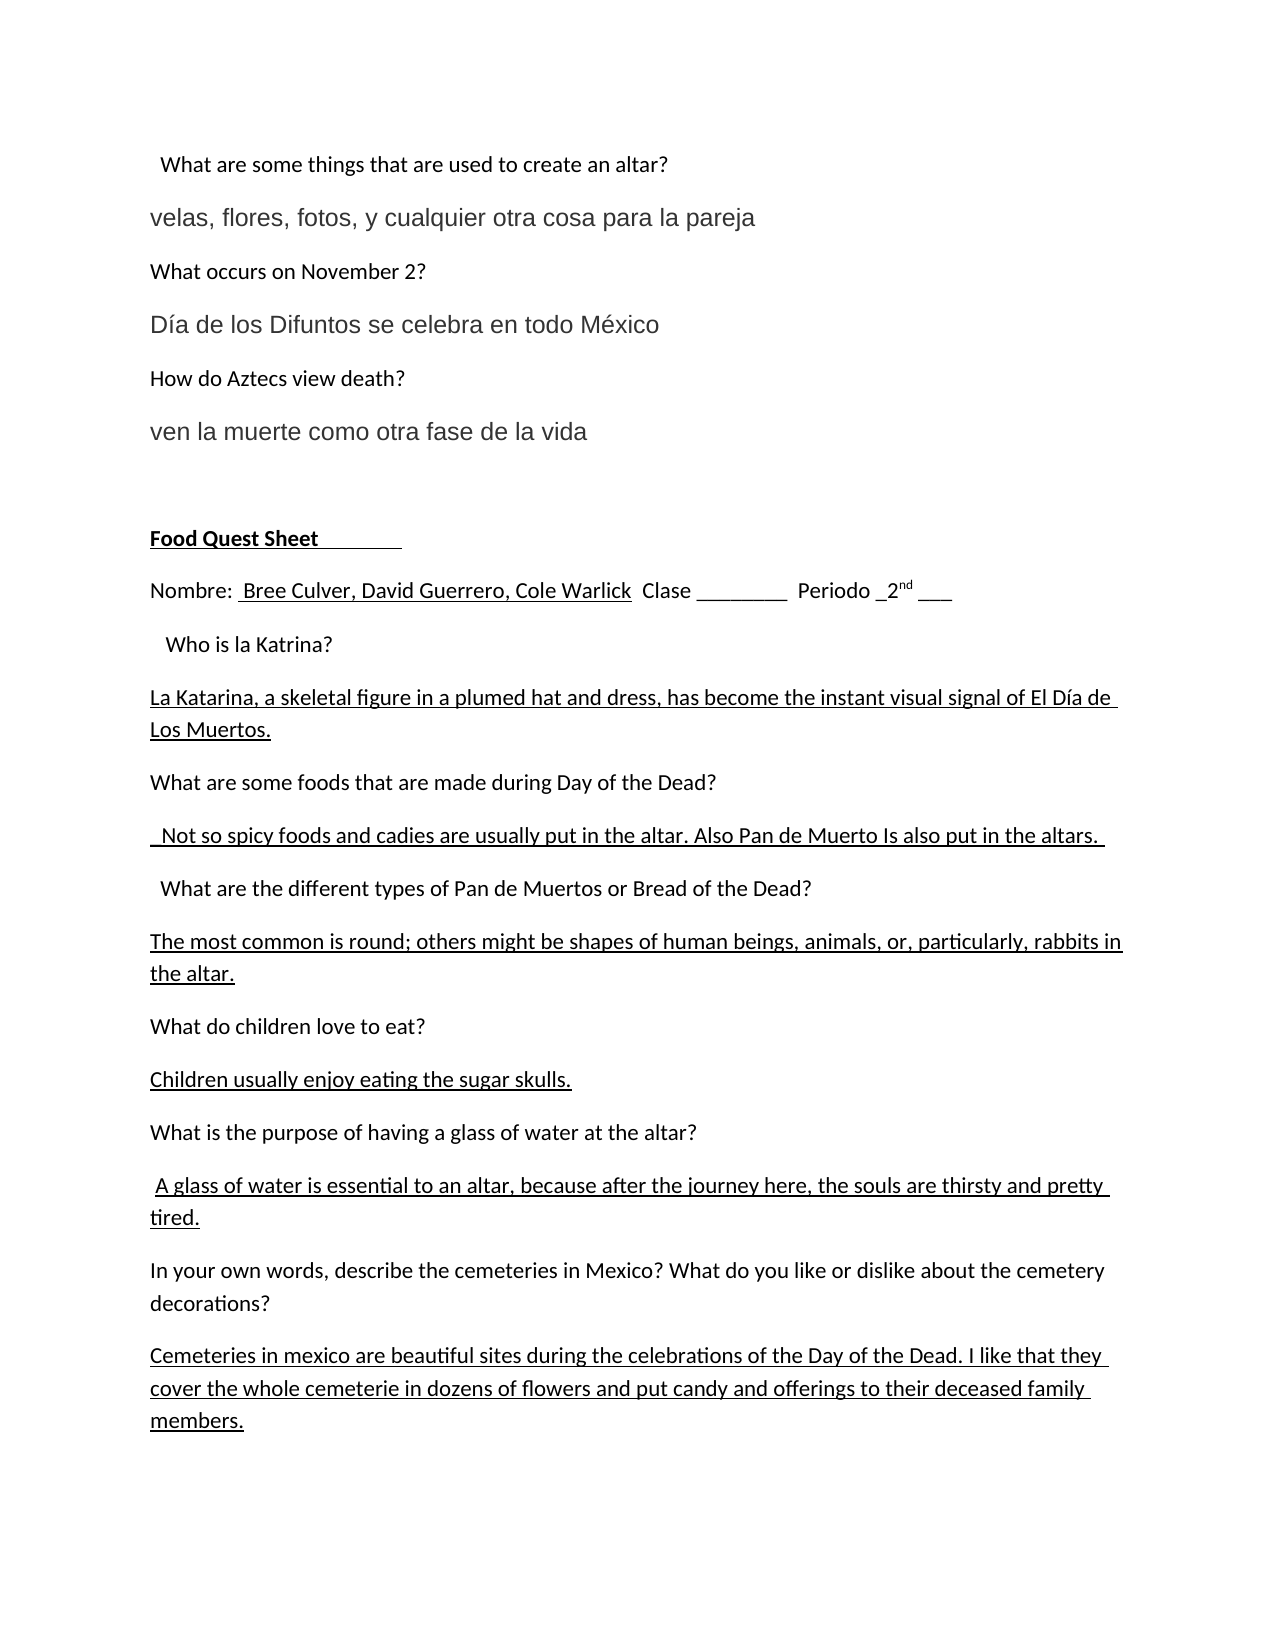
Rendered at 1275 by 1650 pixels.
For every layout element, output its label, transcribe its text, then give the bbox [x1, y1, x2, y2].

text In your own words, describe the cemeteries in Mexico? What do you like or dislike about the cemetery decorations? [150, 1256, 1125, 1317]
text Día de los Difuntos se celebra en todo México [150, 310, 1125, 339]
text What are the different types of Pan de Muertos or Bread of the Dead? [150, 874, 1125, 902]
text _Not so spicy foods and cadies are usually put in the altar. Also Pan de Muerto Is also put in the altars. [150, 821, 1125, 849]
text What is the purpose of having a glass of water at the altar? [150, 1118, 1125, 1146]
text Cemeteries in mexico are beautiful sites during the celebrations of the Day of the Dead. I like that they cover the whole cemeterie in dozens of flowers and put candy and offerings to their deceased family members. [150, 1342, 1125, 1434]
text Food Quest Sheet [150, 524, 1125, 552]
text What are some things that are used to create an altar? [150, 150, 1125, 178]
text Nombre: Bree Culver, David Guerrero, Cole Warlick Clase ________ Periodo _2nd ___ [150, 577, 1125, 605]
text What do children love to eat? [150, 1012, 1125, 1040]
text Children usually enjoy eating the sugar skulls. [150, 1065, 1125, 1093]
text What occurs on November 2? [150, 257, 1125, 285]
text How do Aztecs view death? [150, 364, 1125, 392]
text ven la muerte como otra fase de la vida [150, 417, 1125, 446]
text What are some foods that are made during Day of the Dead? [150, 768, 1125, 796]
text A glass of water is essential to an altar, because after the journey here, the souls are thirsty and pretty tired. [150, 1171, 1125, 1231]
text The most common is round; others might be shapes of human beings, animals, or, particularly, rabbits in the altar. [150, 927, 1125, 987]
text Who is la Katrina? [150, 630, 1125, 658]
text La Katarina, a skeletal figure in a plumed hat and dress, has become the instant visual signal of El Día de Los Muertos. [150, 683, 1125, 743]
text velas, flores, fotos, y cualquier otra cosa para la pareja [150, 203, 1125, 232]
